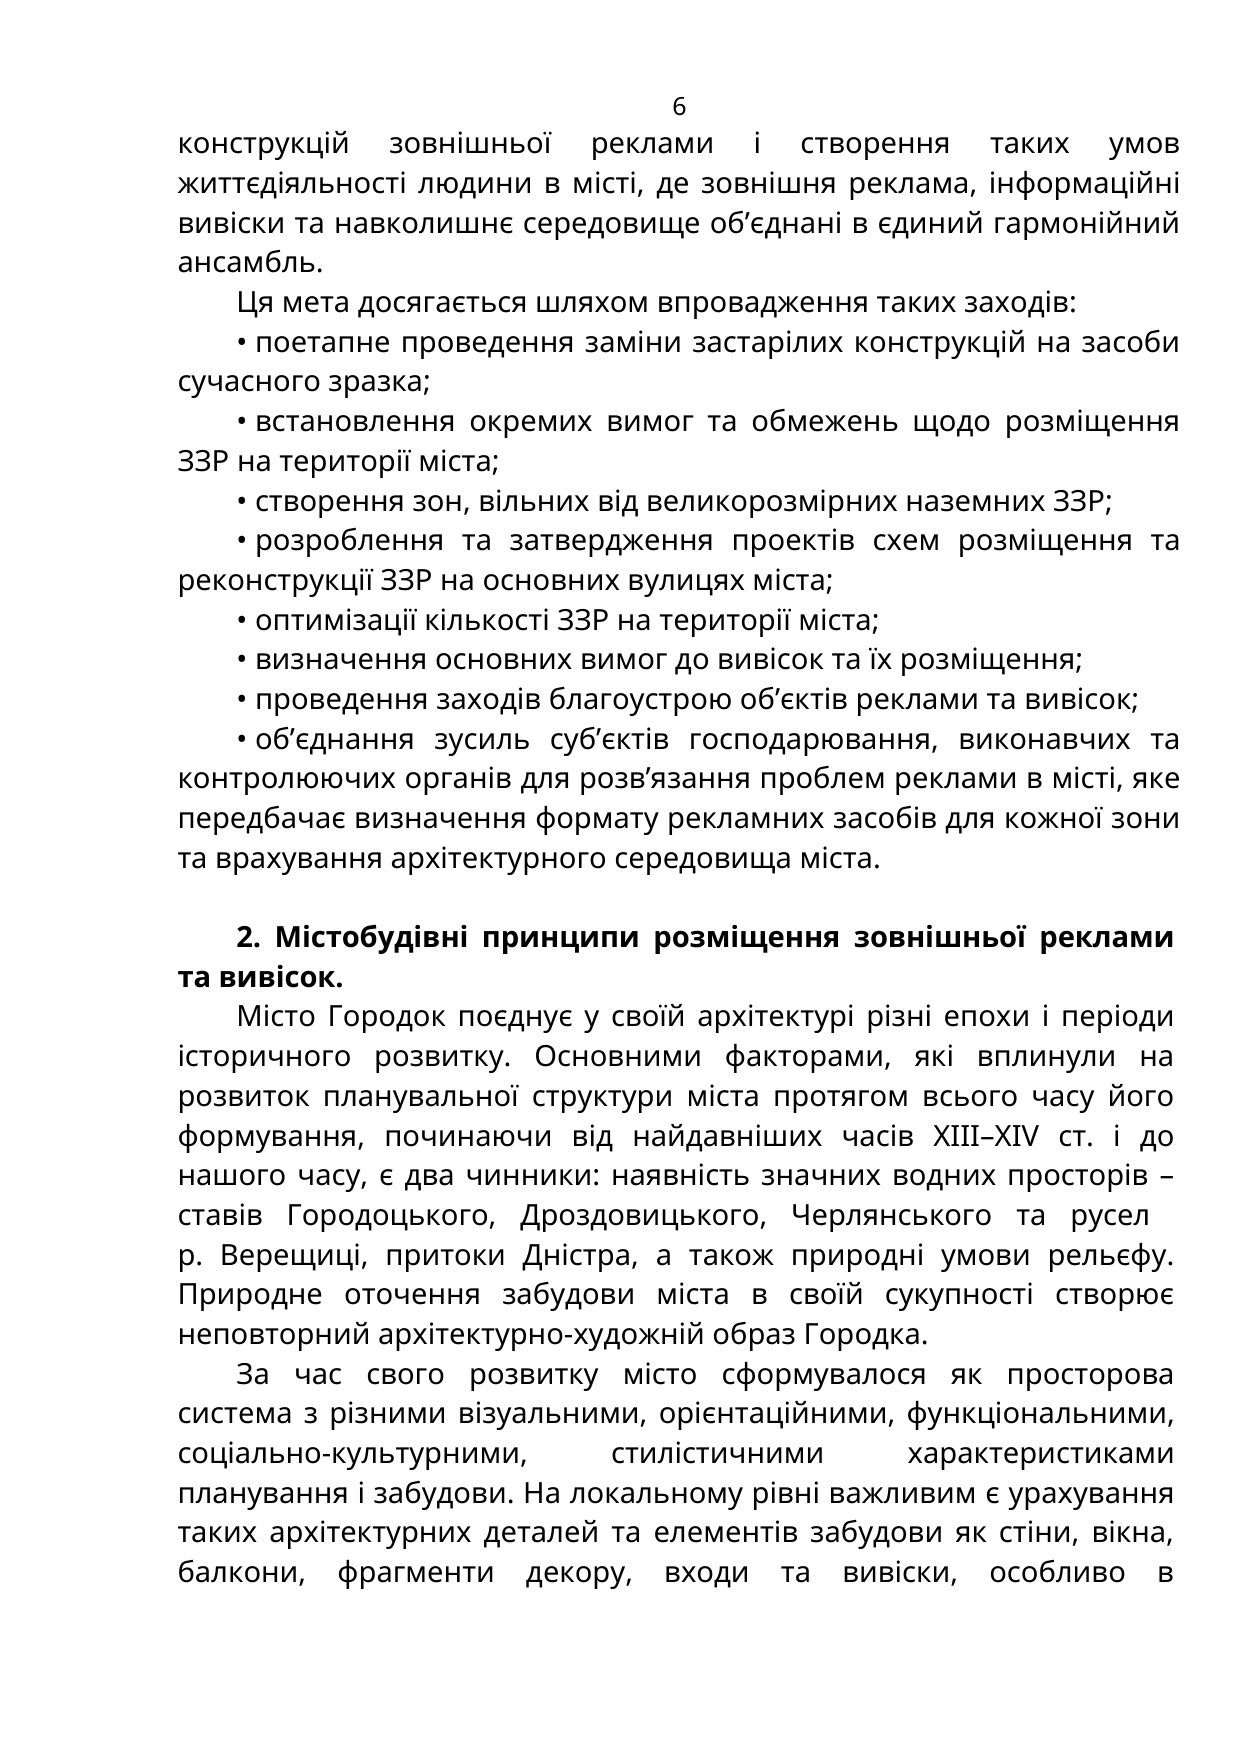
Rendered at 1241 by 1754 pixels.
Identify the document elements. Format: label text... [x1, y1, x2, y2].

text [177, 1353, 1175, 1591]
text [177, 123, 1181, 281]
text 2. Містобудівні принципи розміщення зовнішньої реклами та вивісок. [177, 916, 1175, 996]
list встановлення окремих вимог та обмежень щодо розміщення ЗЗР на території міста; [177, 400, 1181, 480]
list створення зон, вільних від великорозмірних наземних ЗЗР; [177, 480, 1181, 519]
list розроблення та затвердження проектів схем розміщення та реконструкції ЗЗР на основних вулицях міста; [177, 519, 1181, 599]
list об’єднання зусиль суб’єктів господарювання, виконавчих та контролюючих органів для розв’язання проблем реклами в місті, яке передбачає визначення формату рекламних засобів для кожної зони та врахування архітектурного середовища міста. [177, 718, 1181, 877]
list визначення основних вимог до вивісок та їх розміщення; [177, 638, 1181, 678]
text Ця мета досягається шляхом впровадження таких заходів: [177, 281, 1181, 321]
text Місто Городок поєднує у своїй архітектурі різні епохи і періоди історичного розвитку. Основними факторами, які вплинули на розвиток планувальної структури міста протягом всього часу його формування, починаючи від найдавніших часів ХIII–ХІV ст. і до нашого часу, є два чинники: наявність значних водних просторів – ставів Городоцького, Дроздовицького, Черлянського та русел р. Верещиці, притоки Дністра, а також природні умови рельєфу. Природне оточення забудови міста в своїй сукупності створює неповторний архітектурно-художній образ Городка. [177, 996, 1175, 1353]
list проведення заходів благоустрою об’єктів реклами та вивісок; [177, 678, 1181, 718]
list поетапне проведення заміни застарілих конструкцій на засоби сучасного зразка; [177, 321, 1181, 400]
list оптимізації кількості ЗЗР на території міста; [177, 599, 1181, 638]
